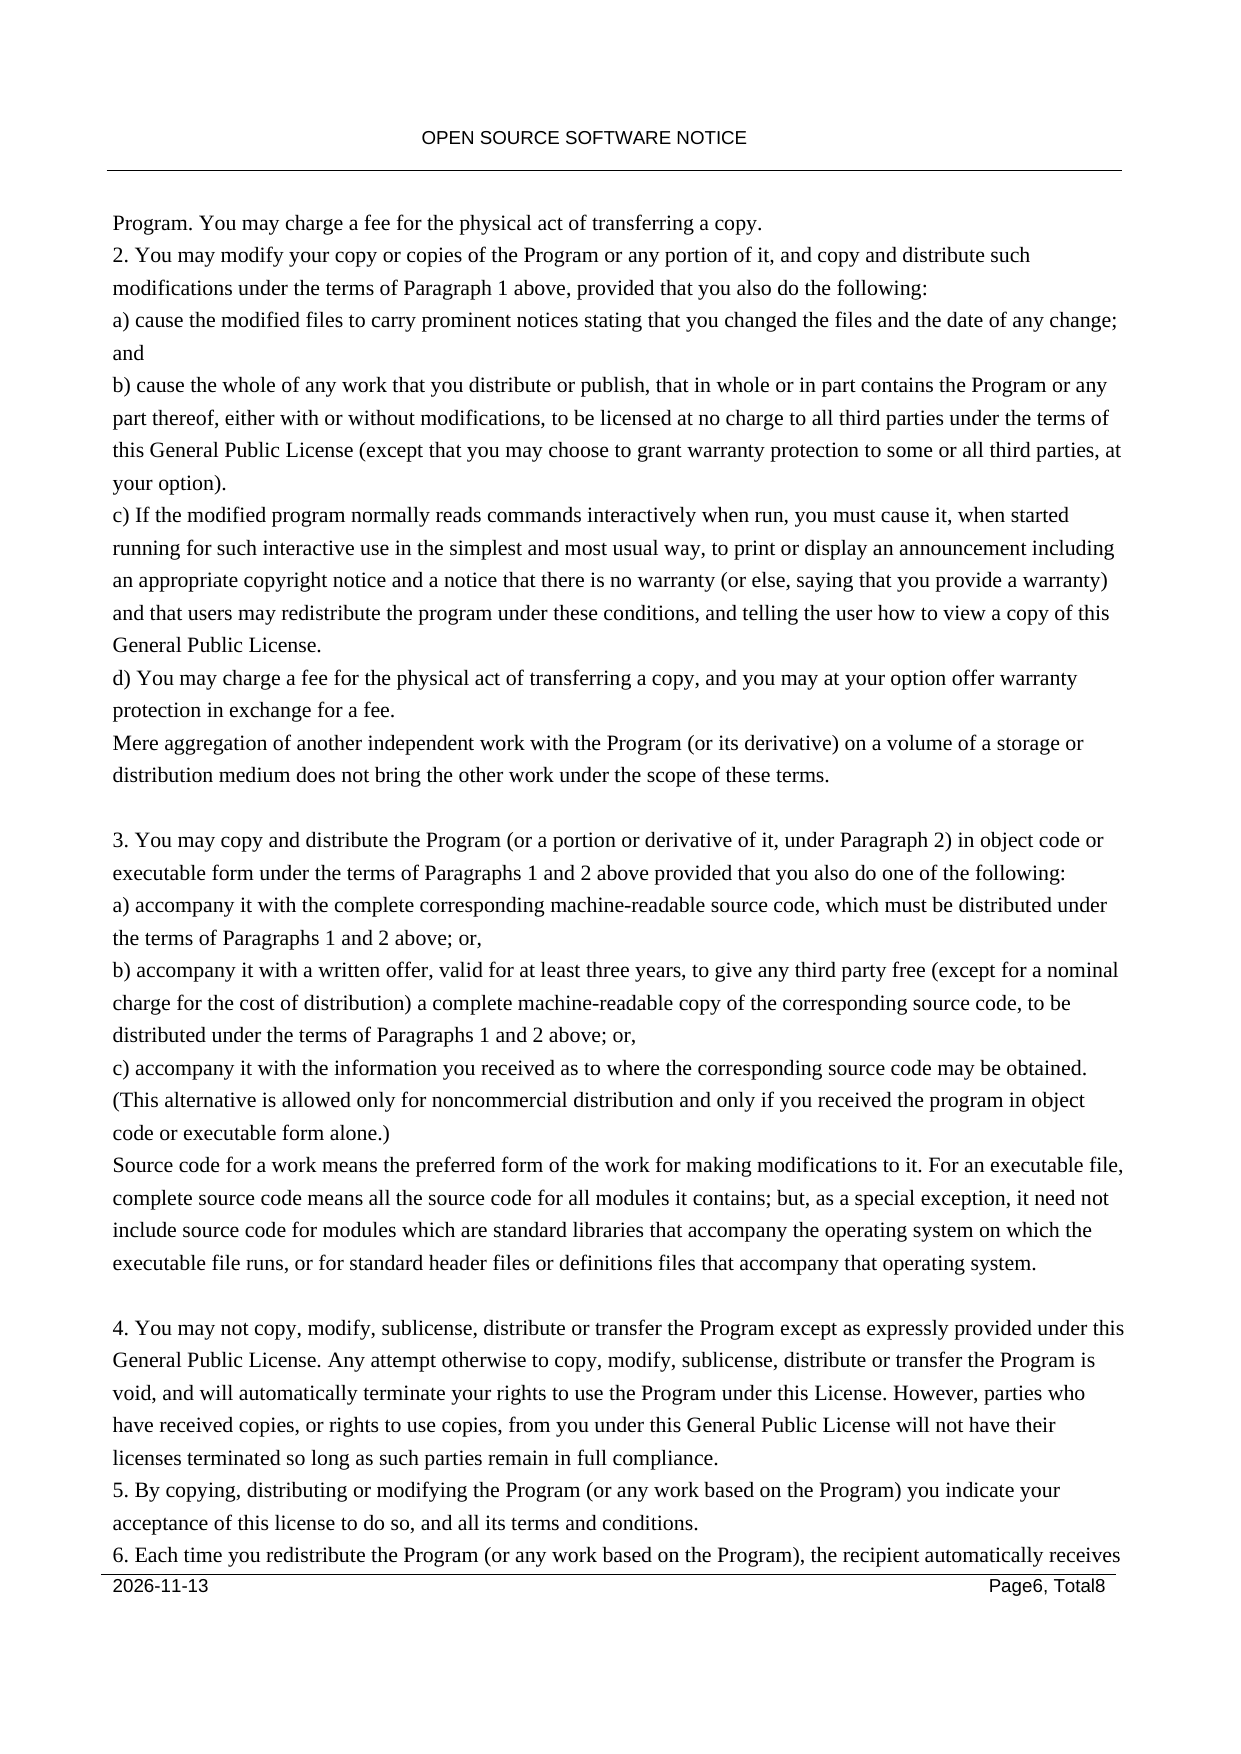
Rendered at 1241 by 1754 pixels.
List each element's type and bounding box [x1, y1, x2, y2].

text [112, 206, 1128, 1571]
